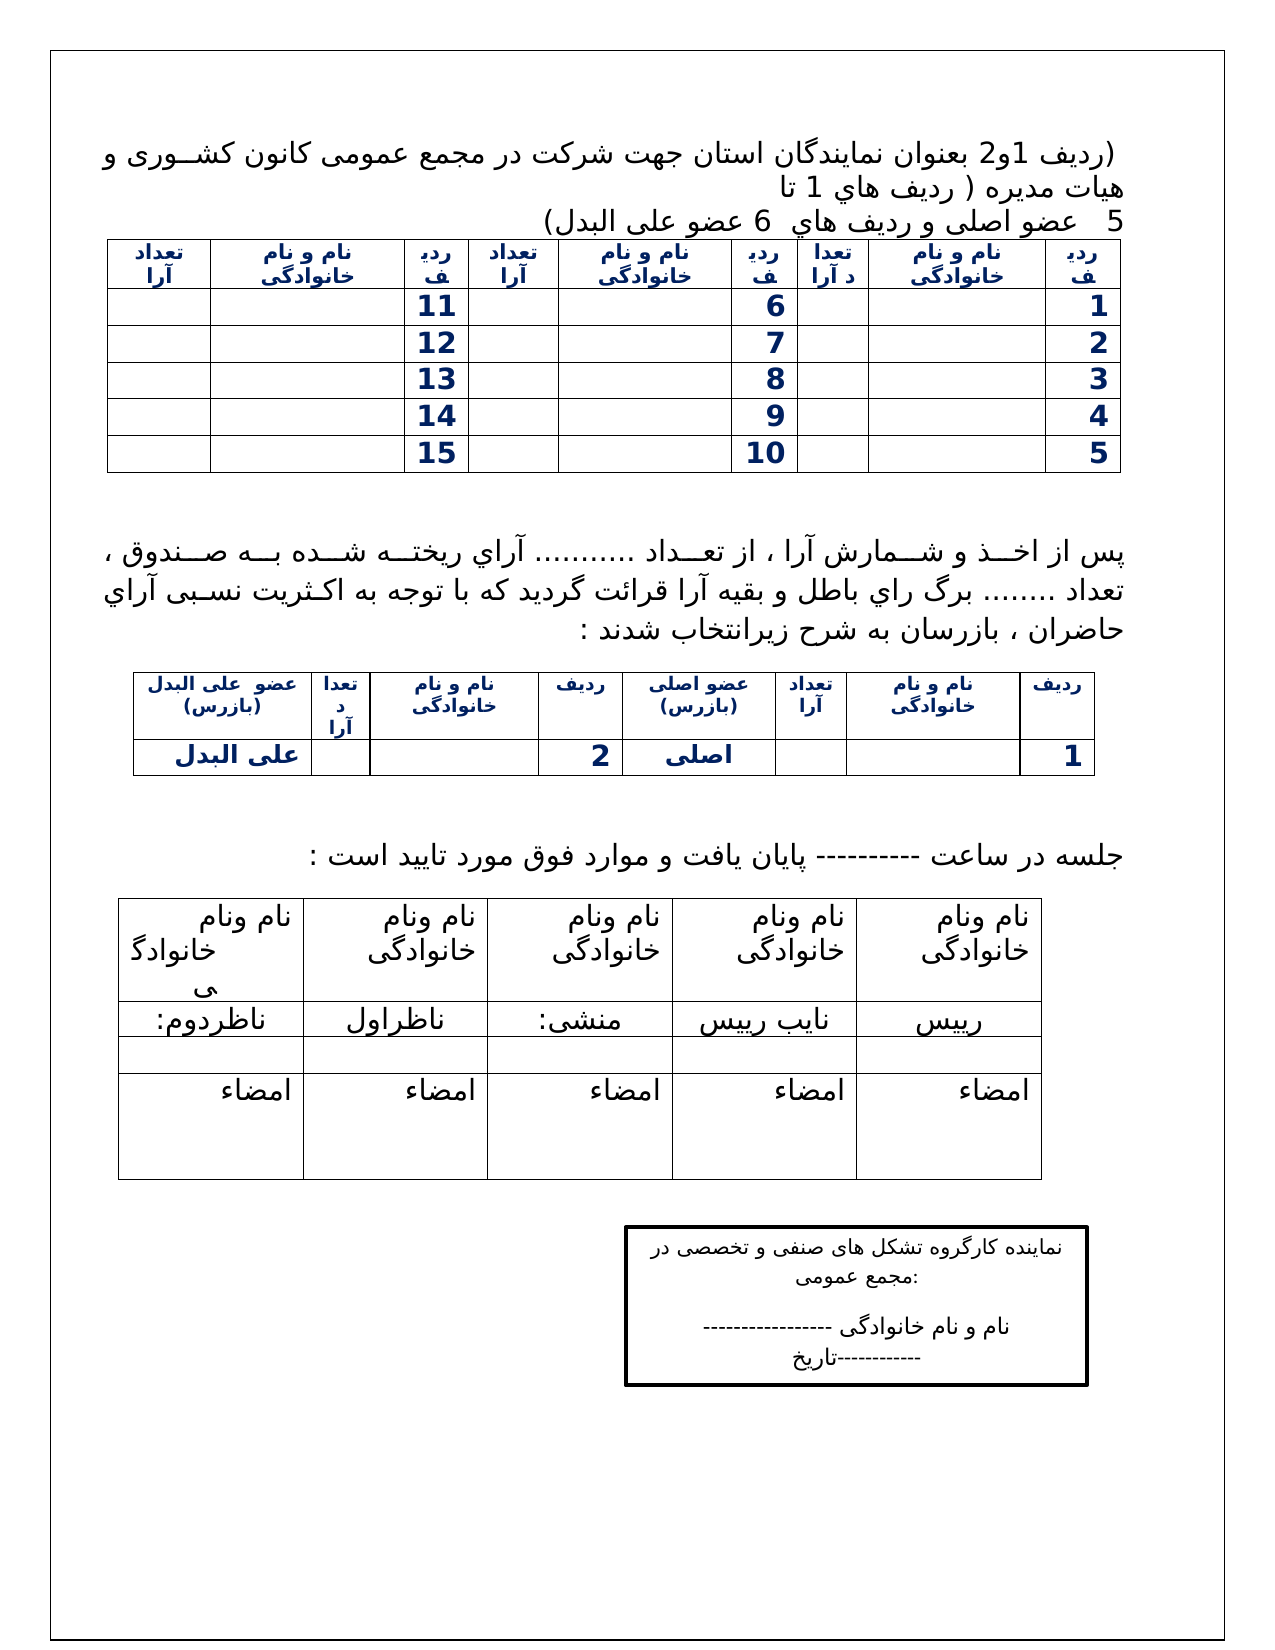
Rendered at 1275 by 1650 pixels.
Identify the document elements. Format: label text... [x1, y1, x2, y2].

table_cell [798, 399, 868, 435]
table_header نام ونام خانوادگی [304, 899, 487, 1001]
table_cell رییس [857, 1002, 1041, 1036]
table_cell [776, 740, 846, 775]
table_cell [469, 289, 558, 325]
table_cell 5 [1046, 436, 1120, 472]
table_header تعداد آرا [312, 673, 369, 739]
table_cell [673, 1037, 856, 1073]
table_cell [847, 740, 1019, 775]
text 5 عضو اصلی و ردیف هاي 6 عضو علی البدل) [103, 205, 1125, 239]
table_cell 2 [1046, 326, 1120, 362]
table_cell 2 [539, 740, 622, 775]
table_cell [798, 436, 868, 472]
table_header ردیف [405, 240, 468, 288]
table_header نام و نام خانوادگی [371, 673, 538, 739]
table_cell [559, 399, 731, 435]
table_header تعداد آرا [108, 240, 210, 288]
table_cell [869, 363, 1045, 398]
table_header نام و نام خانوادگی [847, 673, 1019, 739]
table_cell [211, 399, 404, 435]
table_header ردیف [1021, 673, 1094, 739]
table_cell 6 [732, 289, 797, 325]
table_cell ناظراول [304, 1002, 487, 1036]
table_cell 10 [732, 436, 797, 472]
table_header نام و نام خانوادگی [869, 240, 1045, 288]
table_cell 9 [732, 399, 797, 435]
table_header نام و نام خانوادگی [559, 240, 731, 288]
text پس از اخذ و شمارش آرا ، از تعداد ........... آراي ریخته شده به صندوق ، تعداد ........ برگ راي باطل و بقیه آرا قرائت گردید که با توجه به اکثریت نسبی آراي حاضران ، بازرسان به شرح زیرانتخاب شدند : [103, 534, 1125, 646]
table_cell [211, 436, 404, 472]
table_cell [798, 289, 868, 325]
table_cell 7 [732, 326, 797, 362]
table_cell امضاء [488, 1074, 672, 1179]
table_cell [869, 289, 1045, 325]
table_cell [211, 363, 404, 398]
table_header نام و نام خانوادگی [211, 240, 404, 288]
table_cell [304, 1037, 487, 1073]
table_header نام ونام خانوادگی [119, 899, 303, 1001]
table_cell [488, 1037, 672, 1073]
table_cell 1 [1046, 289, 1120, 325]
table_cell [869, 436, 1045, 472]
table_cell [108, 363, 210, 398]
table_header ردیف [1046, 240, 1120, 288]
table_cell 12 [405, 326, 468, 362]
text جلسه در ساعت ---------- پایان یافت و موارد فوق مورد تایید است : [103, 838, 1125, 872]
table_cell امضاء [857, 1074, 1041, 1179]
table_header نام ونام خانوادگی [857, 899, 1041, 1001]
table_cell [211, 289, 404, 325]
table_cell [108, 289, 210, 325]
table_header تعداد آرا [469, 240, 558, 288]
table_cell 8 [732, 363, 797, 398]
table_cell 13 [405, 363, 468, 398]
table_cell [371, 740, 538, 775]
table_cell [559, 326, 731, 362]
table_cell [559, 363, 731, 398]
table_cell [469, 399, 558, 435]
table_cell [559, 436, 731, 472]
table_cell [312, 740, 369, 775]
table_cell 4 [1046, 399, 1120, 435]
table_cell [857, 1037, 1041, 1073]
table_header عضو علی البدل (بازرس) [134, 673, 311, 739]
table_header نام ونام خانوادگی [673, 899, 856, 1001]
table_cell [869, 399, 1045, 435]
table_header ردیف [732, 240, 797, 288]
table_cell [108, 326, 210, 362]
table_cell [798, 326, 868, 362]
table_cell امضاء [304, 1074, 487, 1179]
table_cell [469, 436, 558, 472]
table_header عضو اصلی (بازرس) [623, 673, 775, 739]
table_cell علی البدل [134, 740, 311, 775]
table_cell [108, 436, 210, 472]
table_cell منشی: [488, 1002, 672, 1036]
text (ردیف 1و2 بعنوان نمایندگان استان جهت شرکت در مجمع عمومی کانون کشوری و هیات مدیره ( ردیف هاي 1 تا [103, 137, 1125, 205]
table_cell 3 [1046, 363, 1120, 398]
table_cell [119, 1037, 303, 1073]
table_cell [869, 326, 1045, 362]
table_cell نایب رییس [673, 1002, 856, 1036]
table_cell [559, 289, 731, 325]
table_cell ناظردوم: [119, 1002, 303, 1036]
table_cell [469, 326, 558, 362]
table_cell اصلی [623, 740, 775, 775]
table_cell امضاء [119, 1074, 303, 1179]
table_cell 1 [1021, 740, 1094, 775]
table_cell [798, 363, 868, 398]
table_cell امضاء [673, 1074, 856, 1179]
table_header ردیف [539, 673, 622, 739]
table_cell 11 [405, 289, 468, 325]
table_cell [108, 399, 210, 435]
table_cell 14 [405, 399, 468, 435]
table_cell [469, 363, 558, 398]
table_header تعداد آرا [798, 240, 868, 288]
table_cell 15 [405, 436, 468, 472]
table_header تعداد آرا [776, 673, 846, 739]
table_cell [211, 326, 404, 362]
table_header نام ونام خانوادگی [488, 899, 672, 1001]
